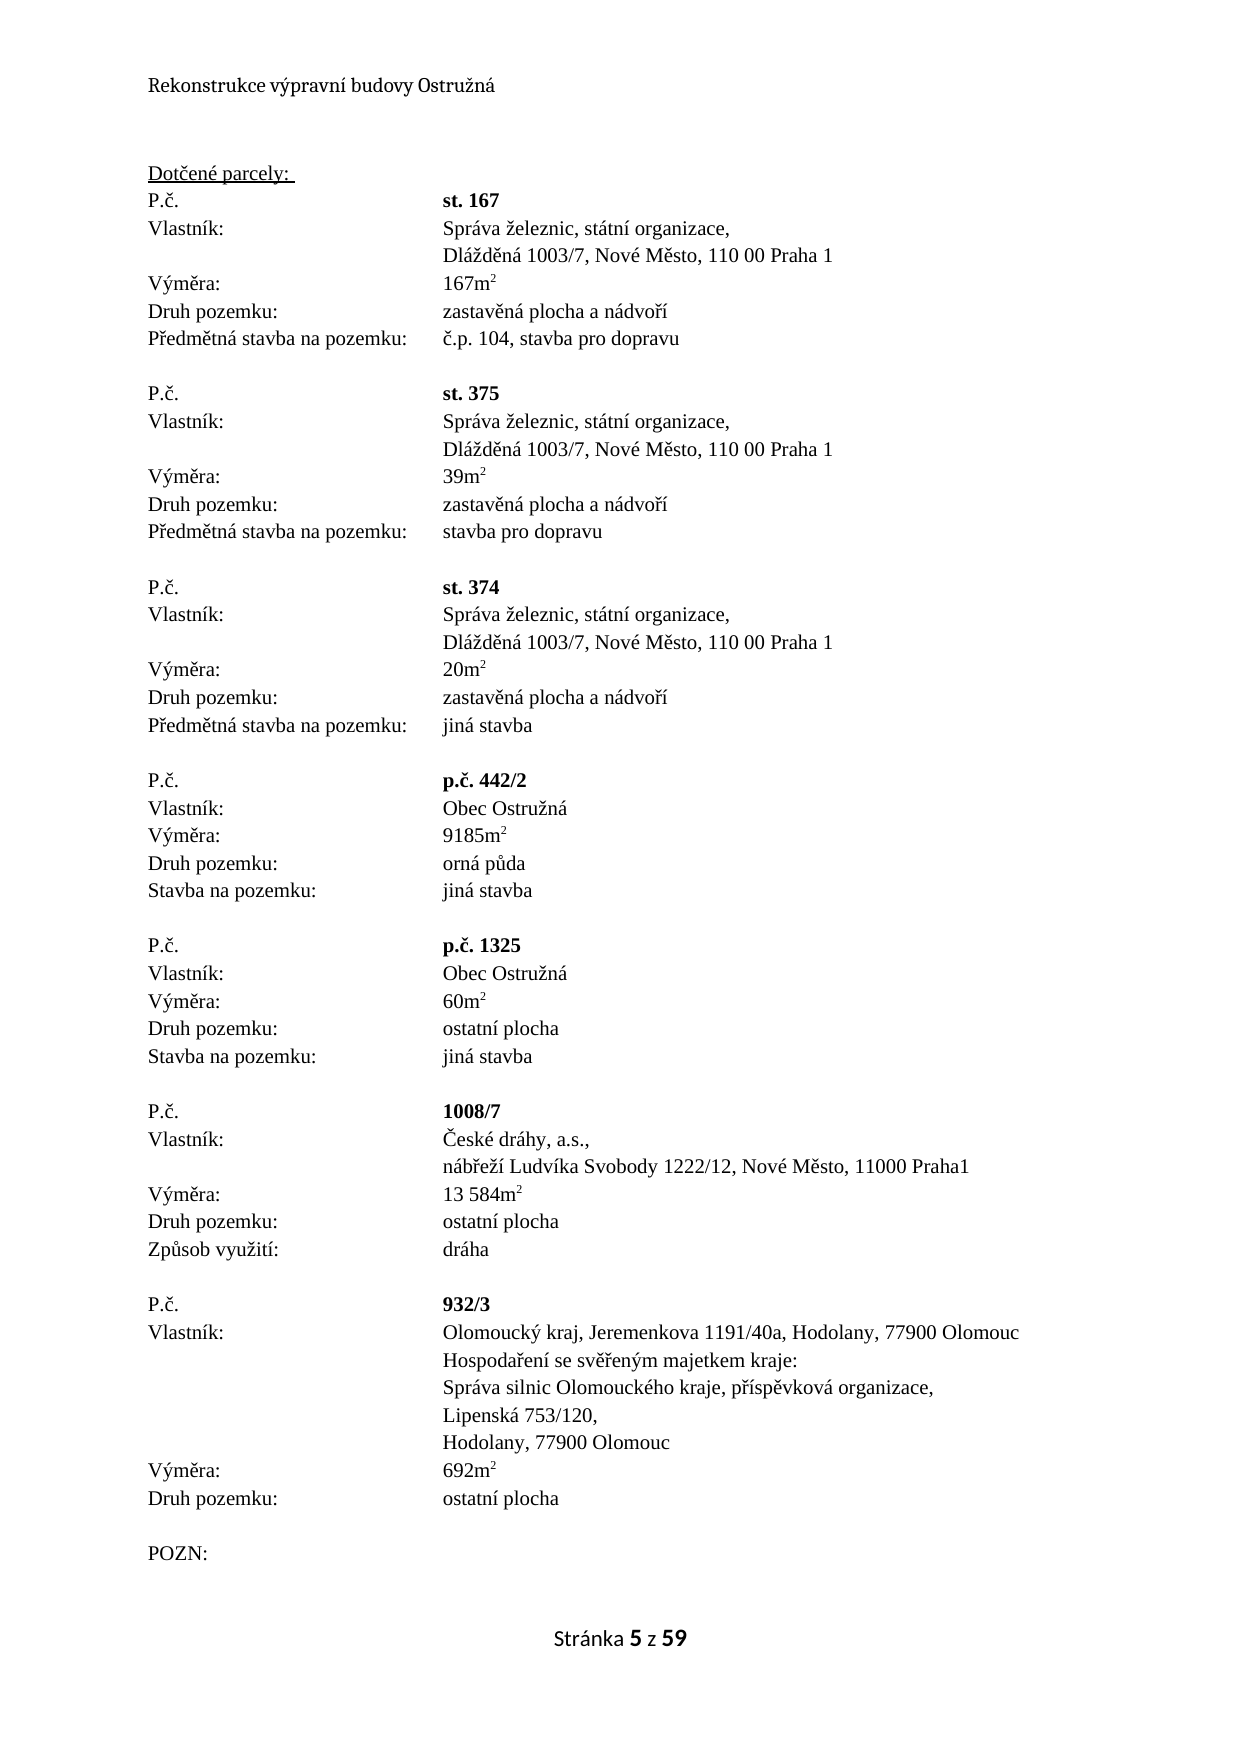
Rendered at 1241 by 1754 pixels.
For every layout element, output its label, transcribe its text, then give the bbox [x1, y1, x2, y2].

text Dlážděná 1003/7, Nové Město, 110 00 Praha 1 [148, 630, 1093, 654]
text Lipenská 753/120, [442, 1403, 1093, 1427]
text Druh pozemku: zastavěná plocha a nádvoří [148, 685, 1093, 709]
text Hodolany, 77900 Olomouc [369, 1430, 1093, 1454]
text Druh pozemku: ostatní plocha [148, 1486, 1093, 1509]
text Výměra: 39m2 [148, 464, 1093, 488]
text Hospodaření se svěřeným majetkem kraje: [369, 1347, 1093, 1372]
text Výměra: 167m2 [148, 271, 1093, 295]
text P.č. p.č. 1325 [148, 933, 1093, 957]
text Druh pozemku: ostatní plocha [148, 1016, 1093, 1040]
text Vlastník: Obec Ostružná [148, 795, 1093, 819]
text P.č. st. 167 [148, 188, 1093, 212]
text Vlastník: České dráhy, a.s., [148, 1127, 1093, 1151]
text Druh pozemku: zastavěná plocha a nádvoří [148, 298, 1093, 323]
text Předmětná stavba na pozemku: jiná stavba [148, 713, 1093, 737]
text Stavba na pozemku: jiná stavba [148, 1044, 1093, 1068]
text Druh pozemku: zastavěná plocha a nádvoří [148, 492, 1093, 516]
text Dotčené parcely: [148, 161, 1093, 184]
text Výměra: 9185m2 [148, 823, 1093, 847]
text P.č. 1008/7 [148, 1099, 1093, 1123]
text Stavba na pozemku: jiná stavba [148, 878, 1093, 902]
text Vlastník: Olomoucký kraj, Jeremenkova 1191/40a, Hodolany, 77900 Olomouc [148, 1320, 1093, 1344]
text Výměra: 692m2 [148, 1458, 1093, 1482]
text Vlastník: Správa železnic, státní organizace, [148, 216, 1093, 240]
text Druh pozemku: ostatní plocha [148, 1209, 1093, 1233]
text Druh pozemku: orná půda [148, 851, 1093, 875]
text POZN: [148, 1541, 1093, 1565]
text Správa silnic Olomouckého kraje, příspěvková organizace, [442, 1375, 1093, 1399]
text Předmětná stavba na pozemku: stavba pro dopravu [148, 519, 1093, 543]
text nábřeží Ludvíka Svobody 1222/12, Nové Město, 11000 Praha1 [369, 1154, 1093, 1178]
text P.č. st. 374 [148, 574, 1093, 599]
text Výměra: 60m2 [148, 989, 1093, 1013]
text Výměra: 13 584m2 [148, 1182, 1093, 1206]
text Dlážděná 1003/7, Nové Město, 110 00 Praha 1 [148, 437, 1093, 461]
text Vlastník: Obec Ostružná [148, 961, 1093, 985]
text Předmětná stavba na pozemku: č.p. 104, stavba pro dopravu [148, 326, 1093, 350]
text Dlážděná 1003/7, Nové Město, 110 00 Praha 1 [148, 243, 1093, 267]
text Výměra: 20m2 [148, 657, 1093, 681]
text Způsob využití: dráha [148, 1237, 1093, 1261]
text P.č. 932/3 [148, 1292, 1093, 1316]
text Vlastník: Správa železnic, státní organizace, [148, 602, 1093, 626]
text P.č. p.č. 442/2 [148, 768, 1093, 792]
text P.č. st. 375 [148, 381, 1093, 405]
text Vlastník: Správa železnic, státní organizace, [148, 409, 1093, 433]
